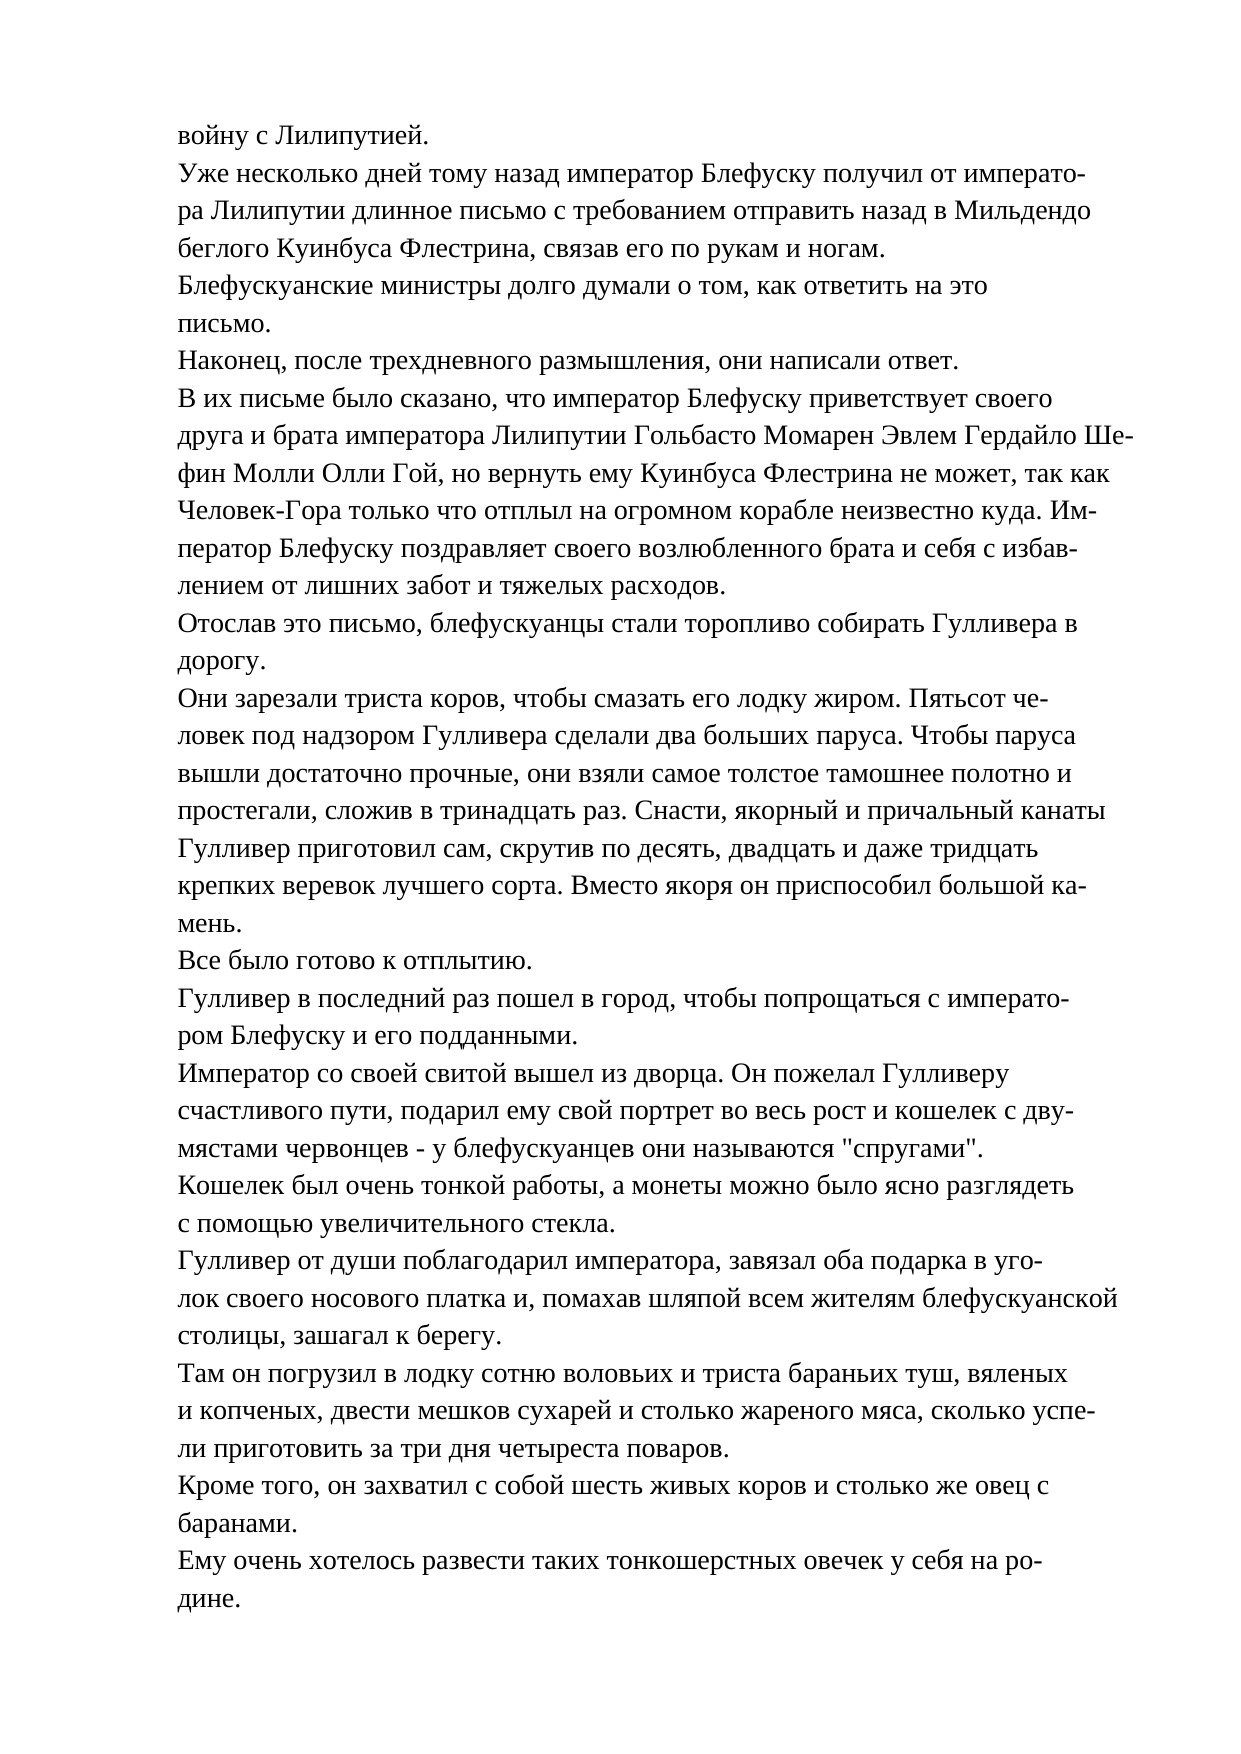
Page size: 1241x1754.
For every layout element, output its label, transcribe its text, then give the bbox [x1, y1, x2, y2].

text Уже несколько дней тому назад император Блефуску получил от императо- [177, 156, 1152, 188]
text Они зарезали триста коров, чтобы смазать его лодку жиром. Пятьсот че- [177, 681, 1152, 713]
text Кошелек был очень тонкой работы, а монеты можно было ясно разглядеть [177, 1168, 1152, 1201]
text дорогу. [177, 643, 1152, 676]
text ром Блефуску и его подданными. [177, 1018, 1152, 1051]
text Император со своей свитой вышел из дворца. Он пожелал Гулливеру [177, 1056, 1152, 1088]
text лок своего носового платка и, помахав шляпой всем жителям блефускуанской [177, 1281, 1152, 1313]
text Наконец, после трехдневного размышления, они написали ответ. [177, 343, 1152, 376]
text ператор Блефуску поздравляет своего возлюбленного брата и себя с избав- [177, 531, 1152, 563]
text Все было готово к отплытию. [177, 943, 1152, 976]
text столицы, зашагал к берегу. [177, 1318, 1152, 1351]
text простегали, сложив в тринадцать раз. Снасти, якорный и причальный канаты [177, 793, 1152, 826]
text фин Молли Олли Гой, но вернуть ему Куинбуса Флестрина не может, так как [177, 456, 1152, 488]
text с помощью увеличительного стекла. [177, 1206, 1152, 1238]
text счастливого пути, подарил ему свой портрет во весь рост и кошелек с дву- [177, 1093, 1152, 1126]
text и копченых, двести мешков сухарей и столько жареного мяса, сколько успе- [177, 1393, 1152, 1426]
text Гулливер приготовил сам, скрутив по десять, двадцать и даже тридцать [177, 831, 1152, 863]
text беглого Куинбуса Флестрина, связав его по рукам и ногам. [177, 231, 1152, 263]
text дине. [177, 1581, 1152, 1613]
text Кроме того, он захватил с собой шесть живых коров и столько же овец с [177, 1468, 1152, 1501]
text Гулливер от души поблагодарил императора, завязал оба подарка в уго- [177, 1243, 1152, 1276]
text Человек-Гора только что отплыл на огромном корабле неизвестно куда. Им- [177, 493, 1152, 526]
text войну с Лилипутией. [177, 118, 1152, 151]
text Там он погрузил в лодку сотню воловьих и триста бараньих туш, вяленых [177, 1356, 1152, 1388]
text Ему очень хотелось развести таких тонкошерстных овечек у себя на ро- [177, 1543, 1152, 1576]
text В их письме было сказано, что император Блефуску приветствует своего [177, 381, 1152, 413]
text вышли достаточно прочные, они взяли самое толстое тамошнее полотно и [177, 756, 1152, 788]
text ра Лилипутии длинное письмо с требованием отправить назад в Мильдендо [177, 193, 1152, 226]
text письмо. [177, 306, 1152, 338]
text мястами червонцев - у блефускуанцев они называются "спругами". [177, 1131, 1152, 1163]
text крепких веревок лучшего сорта. Вместо якоря он приспособил большой ка- [177, 868, 1152, 901]
text мень. [177, 906, 1152, 938]
text Отослав это письмо, блефускуанцы стали торопливо собирать Гулливера в [177, 606, 1152, 638]
text баранами. [177, 1506, 1152, 1538]
text ли приготовить за три дня четыреста поваров. [177, 1431, 1152, 1463]
text ловек под надзором Гулливера сделали два больших паруса. Чтобы паруса [177, 718, 1152, 751]
text Гулливер в последний раз пошел в город, чтобы попрощаться с императо- [177, 981, 1152, 1013]
text Блефускуанские министры долго думали о том, как ответить на это [177, 268, 1152, 301]
text лением от лишних забот и тяжелых расходов. [177, 568, 1152, 601]
text друга и брата императора Лилипутии Гольбасто Момарен Эвлем Гердайло Ше- [177, 418, 1152, 451]
